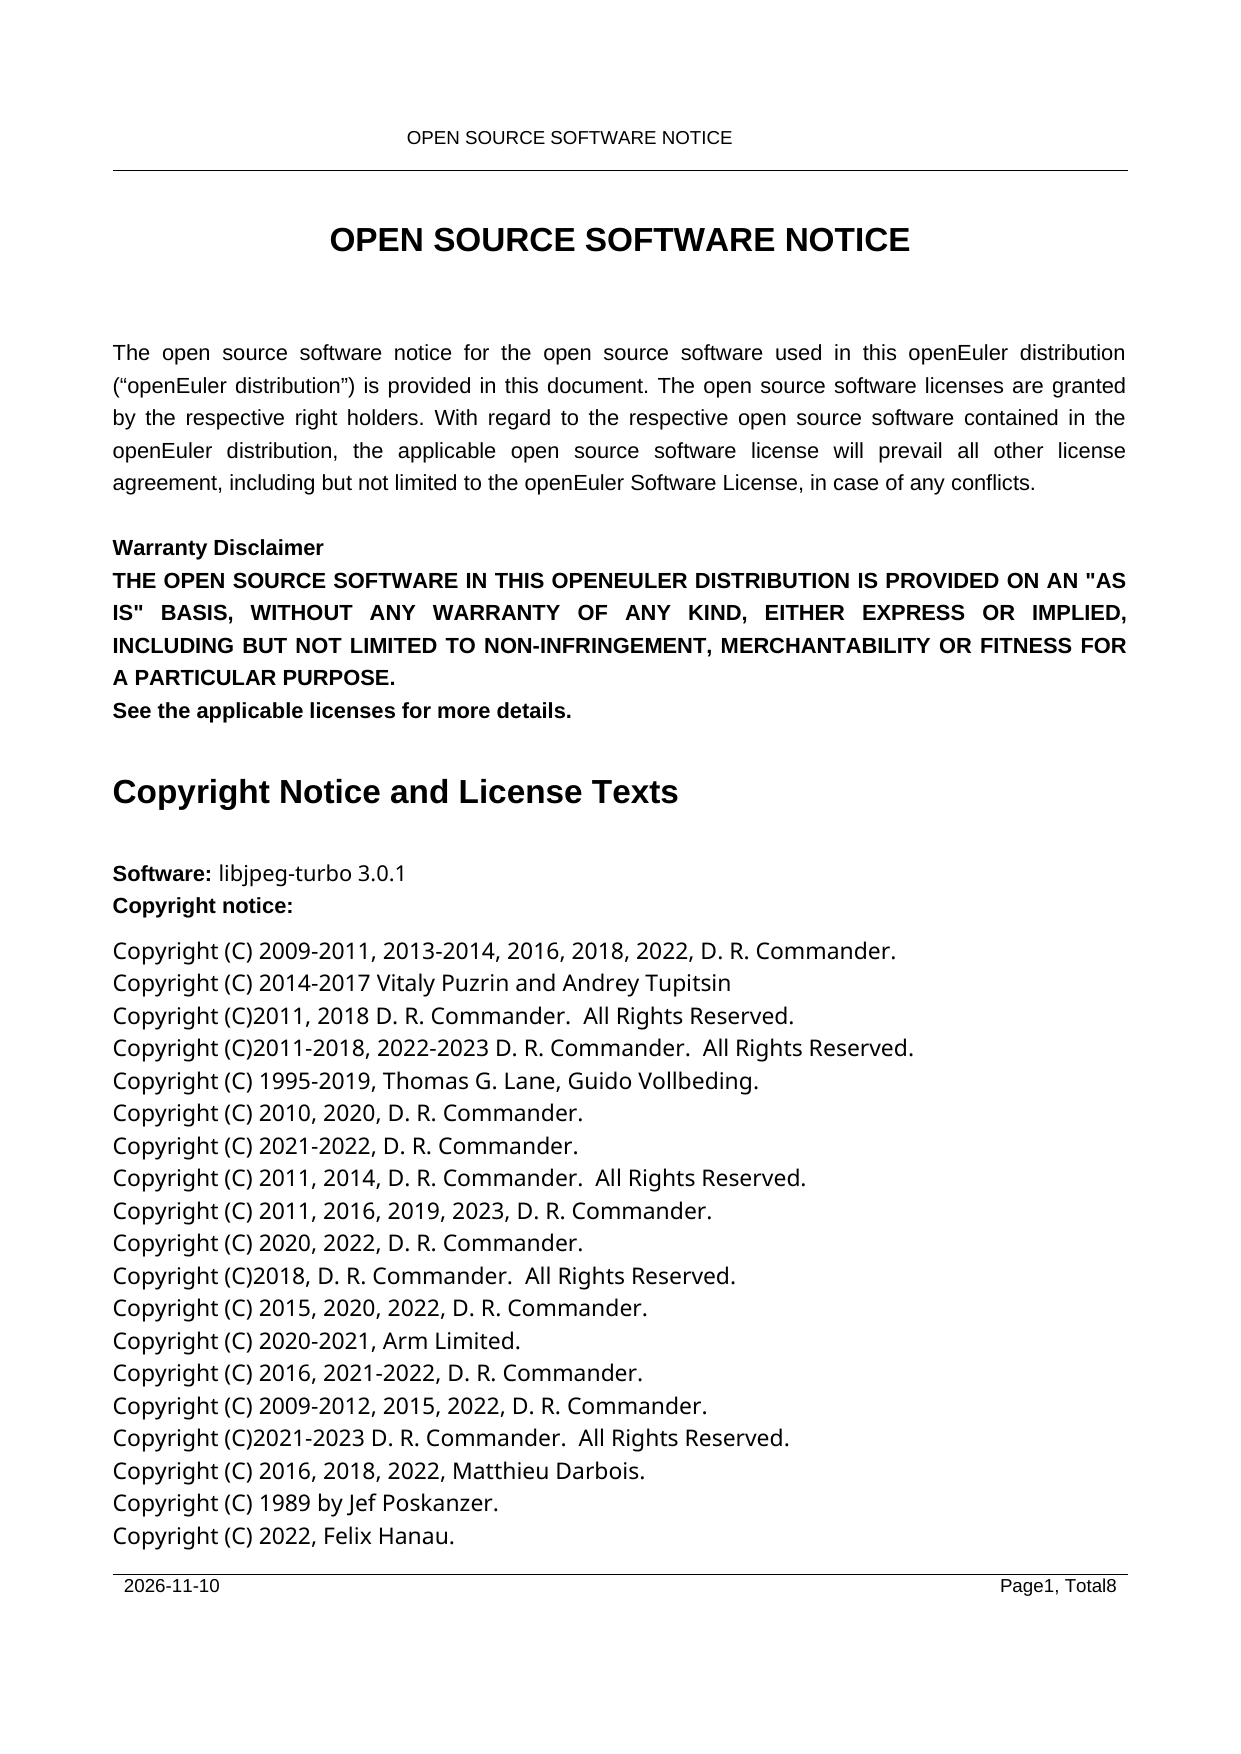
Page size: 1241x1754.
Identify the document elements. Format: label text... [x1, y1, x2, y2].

text Copyright notice: [112, 889, 1128, 921]
text OPEN SOURCE SOFTWARE NOTICE [112, 206, 1128, 271]
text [112, 934, 1128, 1551]
text Copyright Notice and License Texts [112, 759, 1128, 824]
text The open source software notice for the open source software used in this openEuler distribution (“openEuler distribution”) is provided in this document. The open source software licenses are granted by the respective right holders. With regard to the respective open source software contained in the openEuler distribution, the applicable open source software license will prevail all other license agreement, including but not limited to the openEuler Software License, in case of any conflicts. [112, 336, 1128, 499]
text THE OPEN SOURCE SOFTWARE IN THIS OPENEULER DISTRIBUTION IS PROVIDED ON AN "AS IS" BASIS, WITHOUT ANY WARRANTY OF ANY KIND, EITHER EXPRESS OR IMPLIED, INCLUDING BUT NOT LIMITED TO NON-INFRINGEMENT, MERCHANTABILITY OR FITNESS FOR A PARTICULAR PURPOSE. See the applicable licenses for more details. [112, 564, 1128, 726]
title Software: libjpeg-turbo 3.0.1 [112, 856, 1128, 889]
text Warranty Disclaimer [112, 531, 1128, 564]
